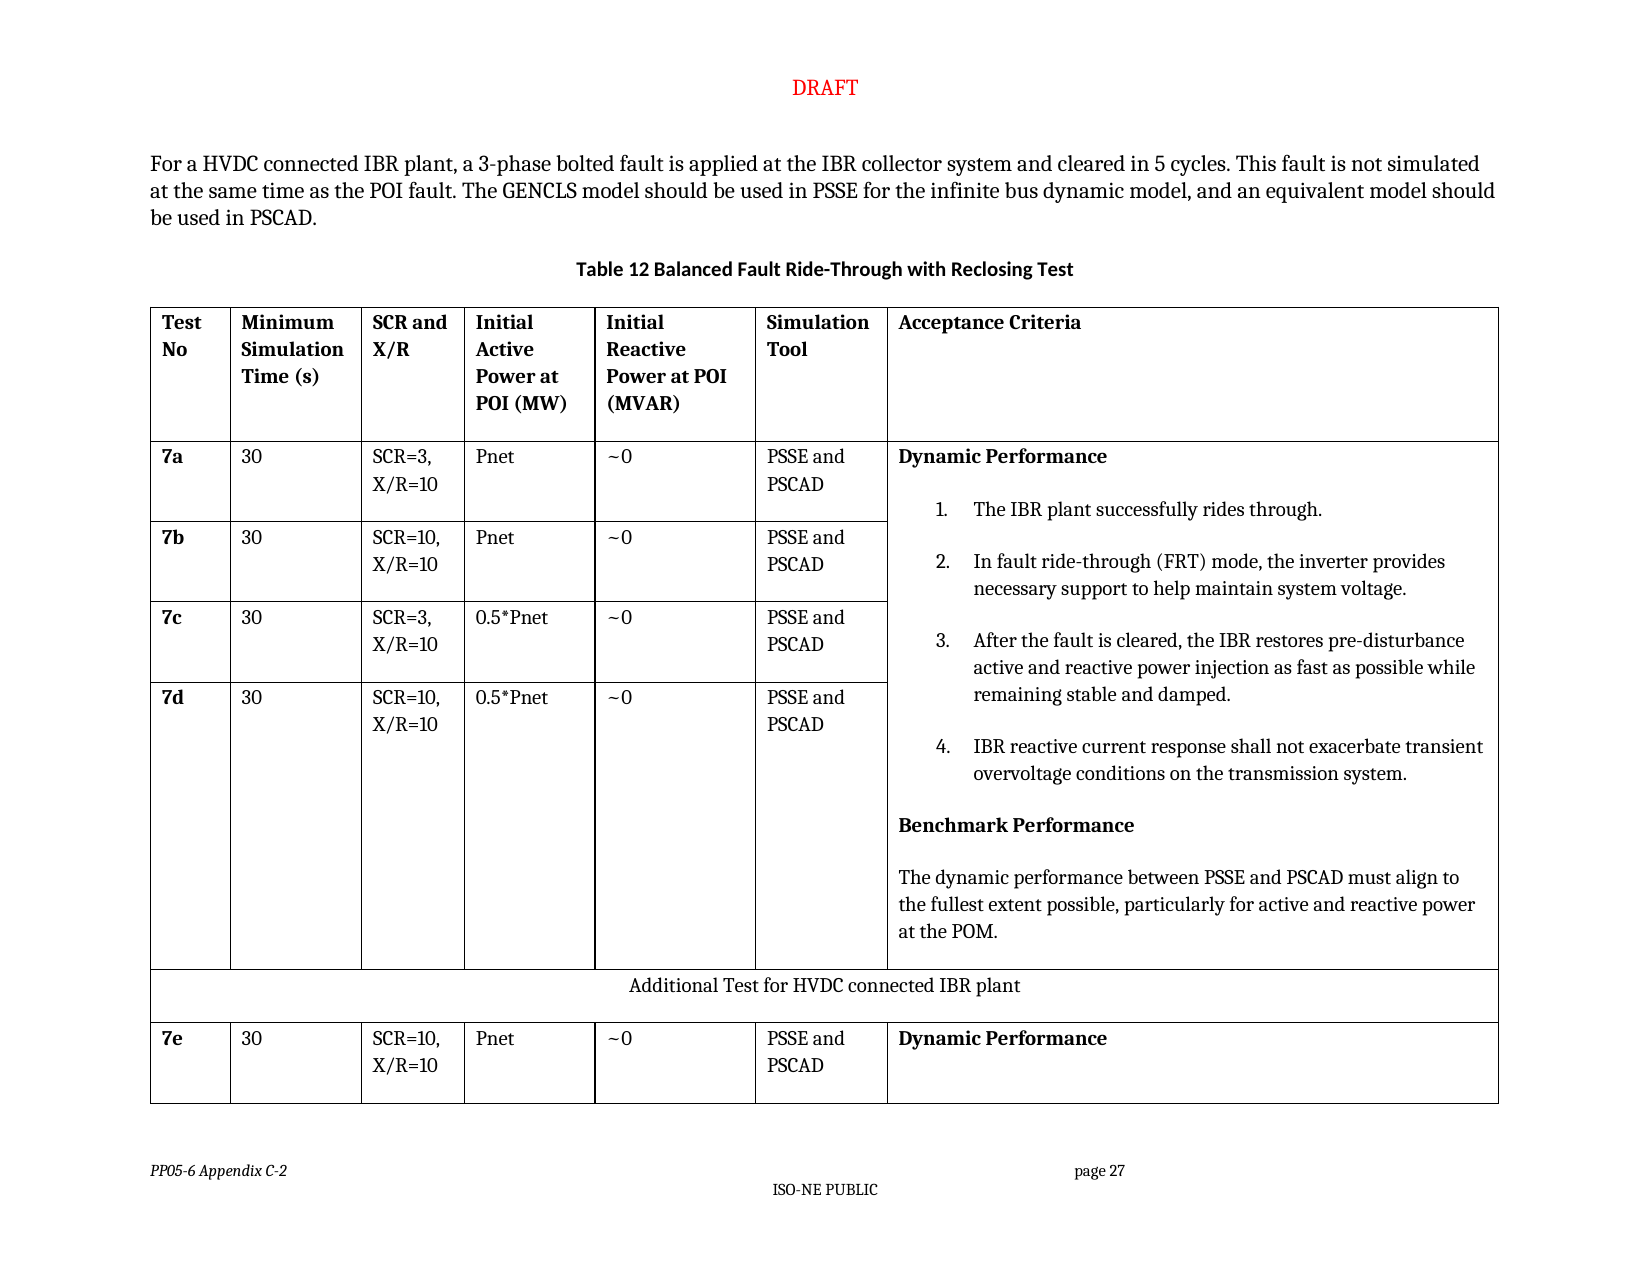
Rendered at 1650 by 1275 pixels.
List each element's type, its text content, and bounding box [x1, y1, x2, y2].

table_header Test No [151, 308, 230, 441]
table_cell 0.5*Pnet [465, 602, 594, 682]
table_cell 30 [231, 602, 361, 682]
table_cell PSSE and PSCAD [756, 683, 887, 969]
table_cell ~0 [596, 602, 755, 682]
table_header Initial Active Power at POI (MW) [465, 308, 594, 441]
table_cell ~0 [596, 1023, 755, 1102]
table_cell Pnet [465, 1023, 594, 1102]
table_cell Pnet [465, 442, 594, 521]
table_cell SCR=10, X/R=10 [362, 683, 464, 969]
table_cell PSSE and PSCAD [756, 1023, 887, 1102]
table_cell ~0 [596, 683, 755, 969]
table_cell 30 [231, 683, 361, 969]
table_cell 7e [151, 1023, 230, 1102]
table_cell 30 [231, 522, 361, 601]
table_cell 7d [151, 683, 230, 969]
table_header Initial Reactive Power at POI (MVAR) [596, 308, 755, 441]
table_cell SCR=10, X/R=10 [362, 1023, 464, 1102]
table_cell 30 [231, 1023, 361, 1102]
table_cell ~0 [596, 442, 755, 521]
table_cell PSSE and PSCAD [756, 602, 887, 682]
table_cell PSSE and PSCAD [756, 522, 887, 601]
text For a HVDC connected IBR plant, a 3-phase bolted fault is applied at the IBR collector system and cleared in 5 cycles. This fault is not simulated at the same time as the POI fault. The GENCLS model should be used in PSSE for the infinite bus dynamic model, and an equivalent model should be used in PSCAD. [150, 150, 1500, 231]
table_header Acceptance Criteria [888, 308, 1498, 441]
table_cell PSSE and PSCAD [756, 442, 887, 521]
table_cell Pnet [465, 522, 594, 601]
table_header SCR and X/R [362, 308, 464, 441]
table_cell 7a [151, 442, 230, 521]
table_cell 7c [151, 602, 230, 682]
table_cell Additional Test for HVDC connected IBR plant [151, 970, 1498, 1022]
table_cell ~0 [596, 522, 755, 601]
table_cell SCR=3, X/R=10 [362, 602, 464, 682]
table_cell 30 [231, 442, 361, 521]
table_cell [888, 1023, 1498, 1102]
table_cell SCR=10, X/R=10 [362, 522, 464, 601]
table_cell 0.5*Pnet [465, 683, 594, 969]
table_cell 7b [151, 522, 230, 601]
table_header Simulation Tool [756, 308, 887, 441]
table_cell SCR=3, X/R=10 [362, 442, 464, 521]
table_cell Dynamic Performance The IBR plant successfully rides through. In fault ride-through (FRT) mode, the inverter provides necessary support to help maintain system voltage. After the fault is cleared, the IBR restores pre-disturbance active and reactive power injection as fast as possible while remaining stable and damped. IBR reactive current response shall not exacerbate transient overvoltage conditions on the transmission system. Benchmark Performance The dynamic performance between PSSE and PSCAD must align to the fullest extent possible, particularly for active and reactive power at the POM. [888, 442, 1498, 969]
table_header Minimum Simulation Time (s) [231, 308, 361, 441]
